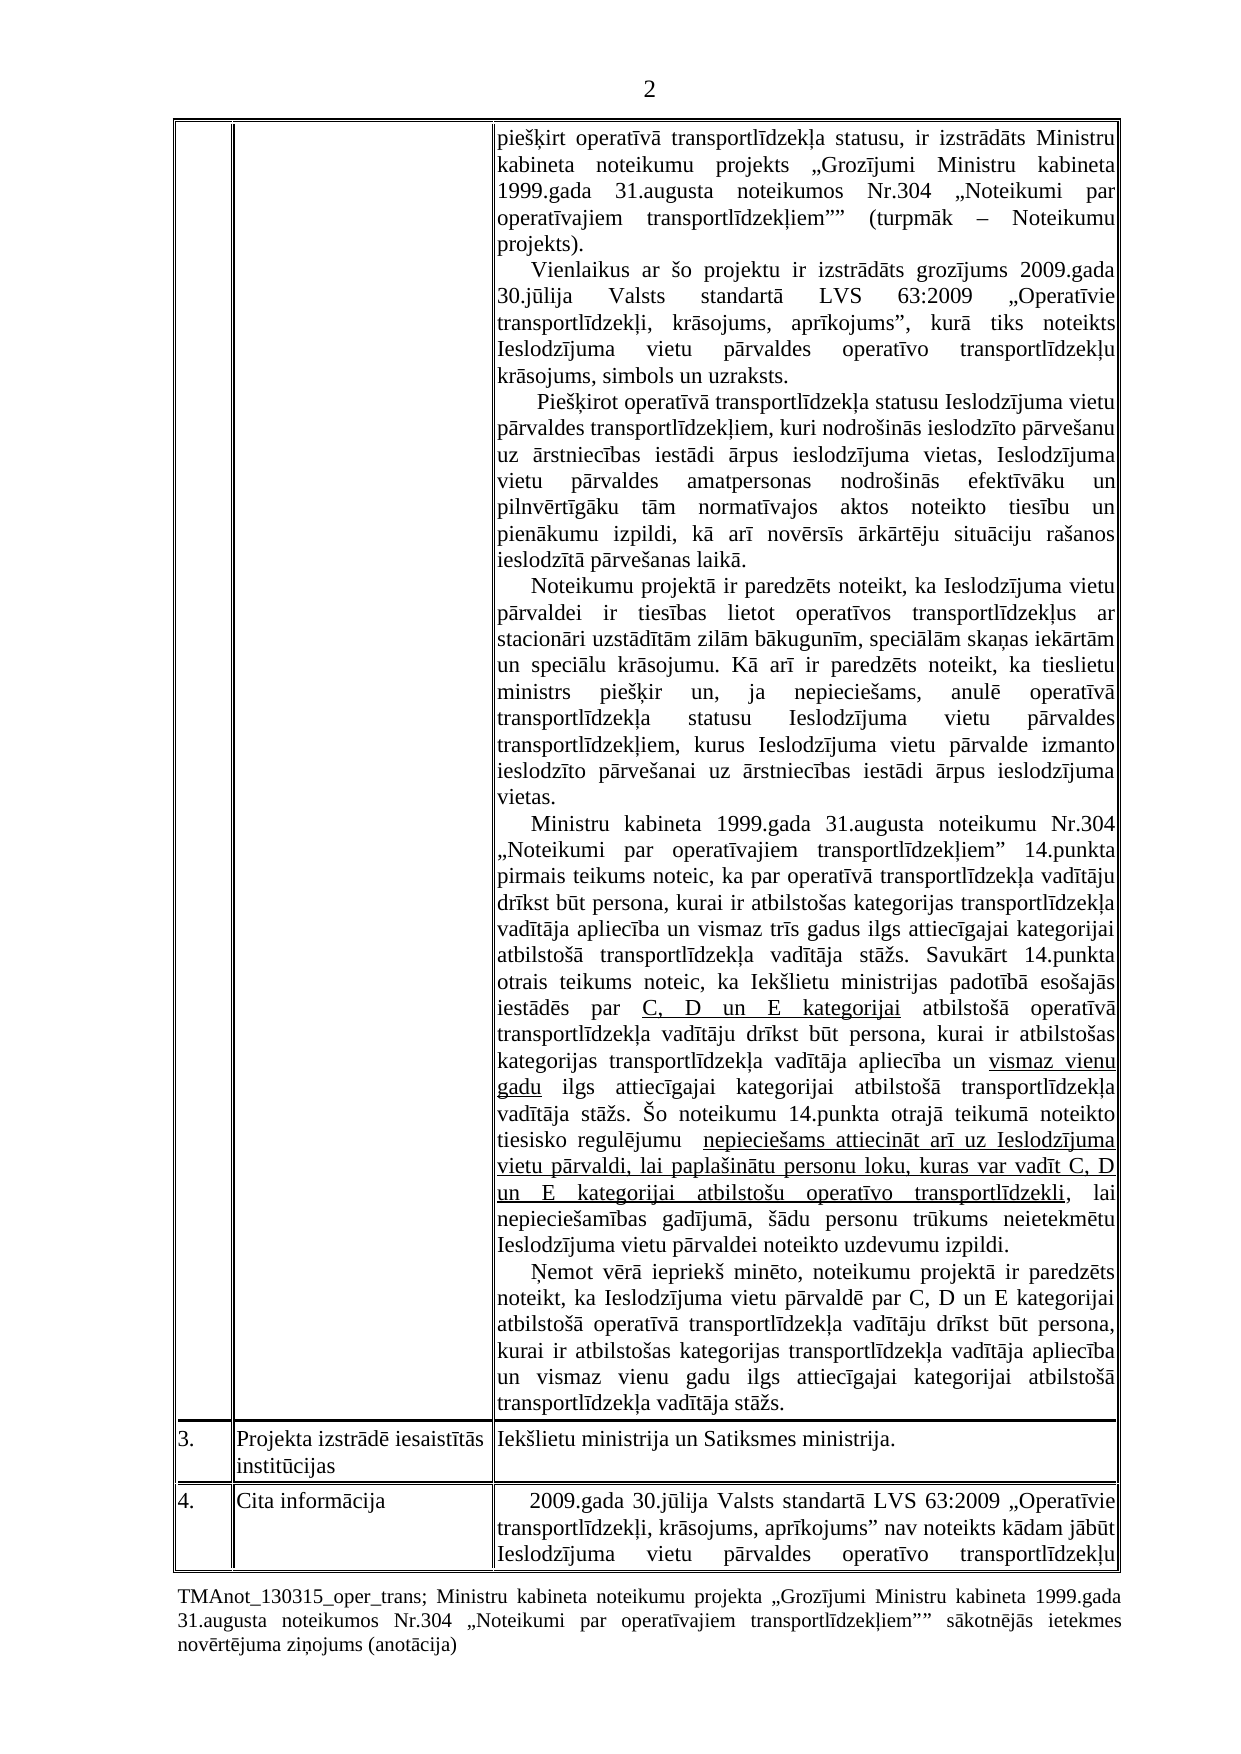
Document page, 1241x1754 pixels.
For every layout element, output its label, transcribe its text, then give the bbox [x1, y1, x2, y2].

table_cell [494, 122, 1117, 1419]
table_cell Cita informācija [233, 1485, 494, 1570]
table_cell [233, 122, 494, 1419]
table_cell Iekšlietu ministrija un Satiksmes ministrija. [495, 1419, 1117, 1481]
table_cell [494, 1481, 1118, 1570]
table_cell 3. [176, 1419, 231, 1481]
table_cell Projekta izstrādē iesaistītās institūcijas [235, 1422, 492, 1481]
table_cell 4. [176, 1481, 233, 1570]
table_cell 2. [176, 120, 233, 1419]
